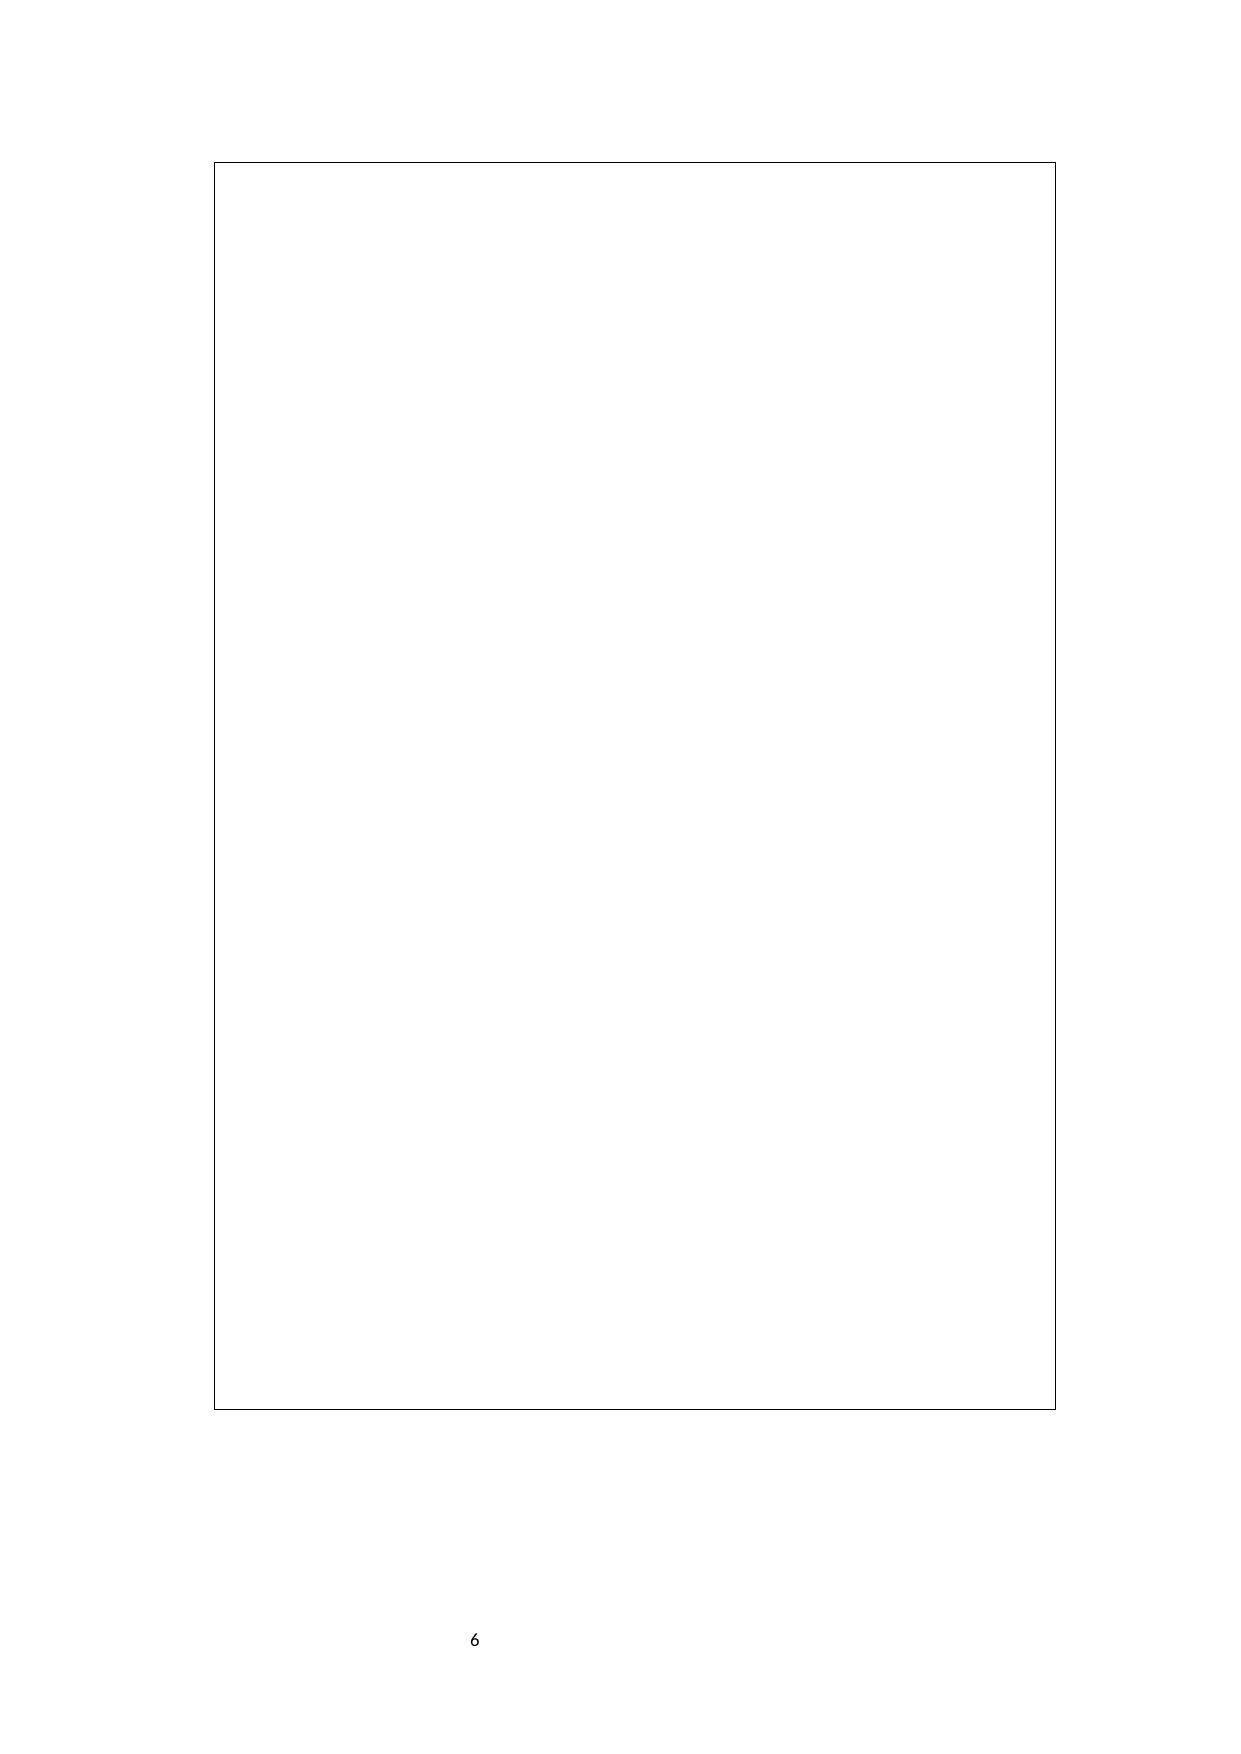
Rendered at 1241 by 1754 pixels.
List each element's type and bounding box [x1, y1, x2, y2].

table_header [215, 163, 1055, 1409]
